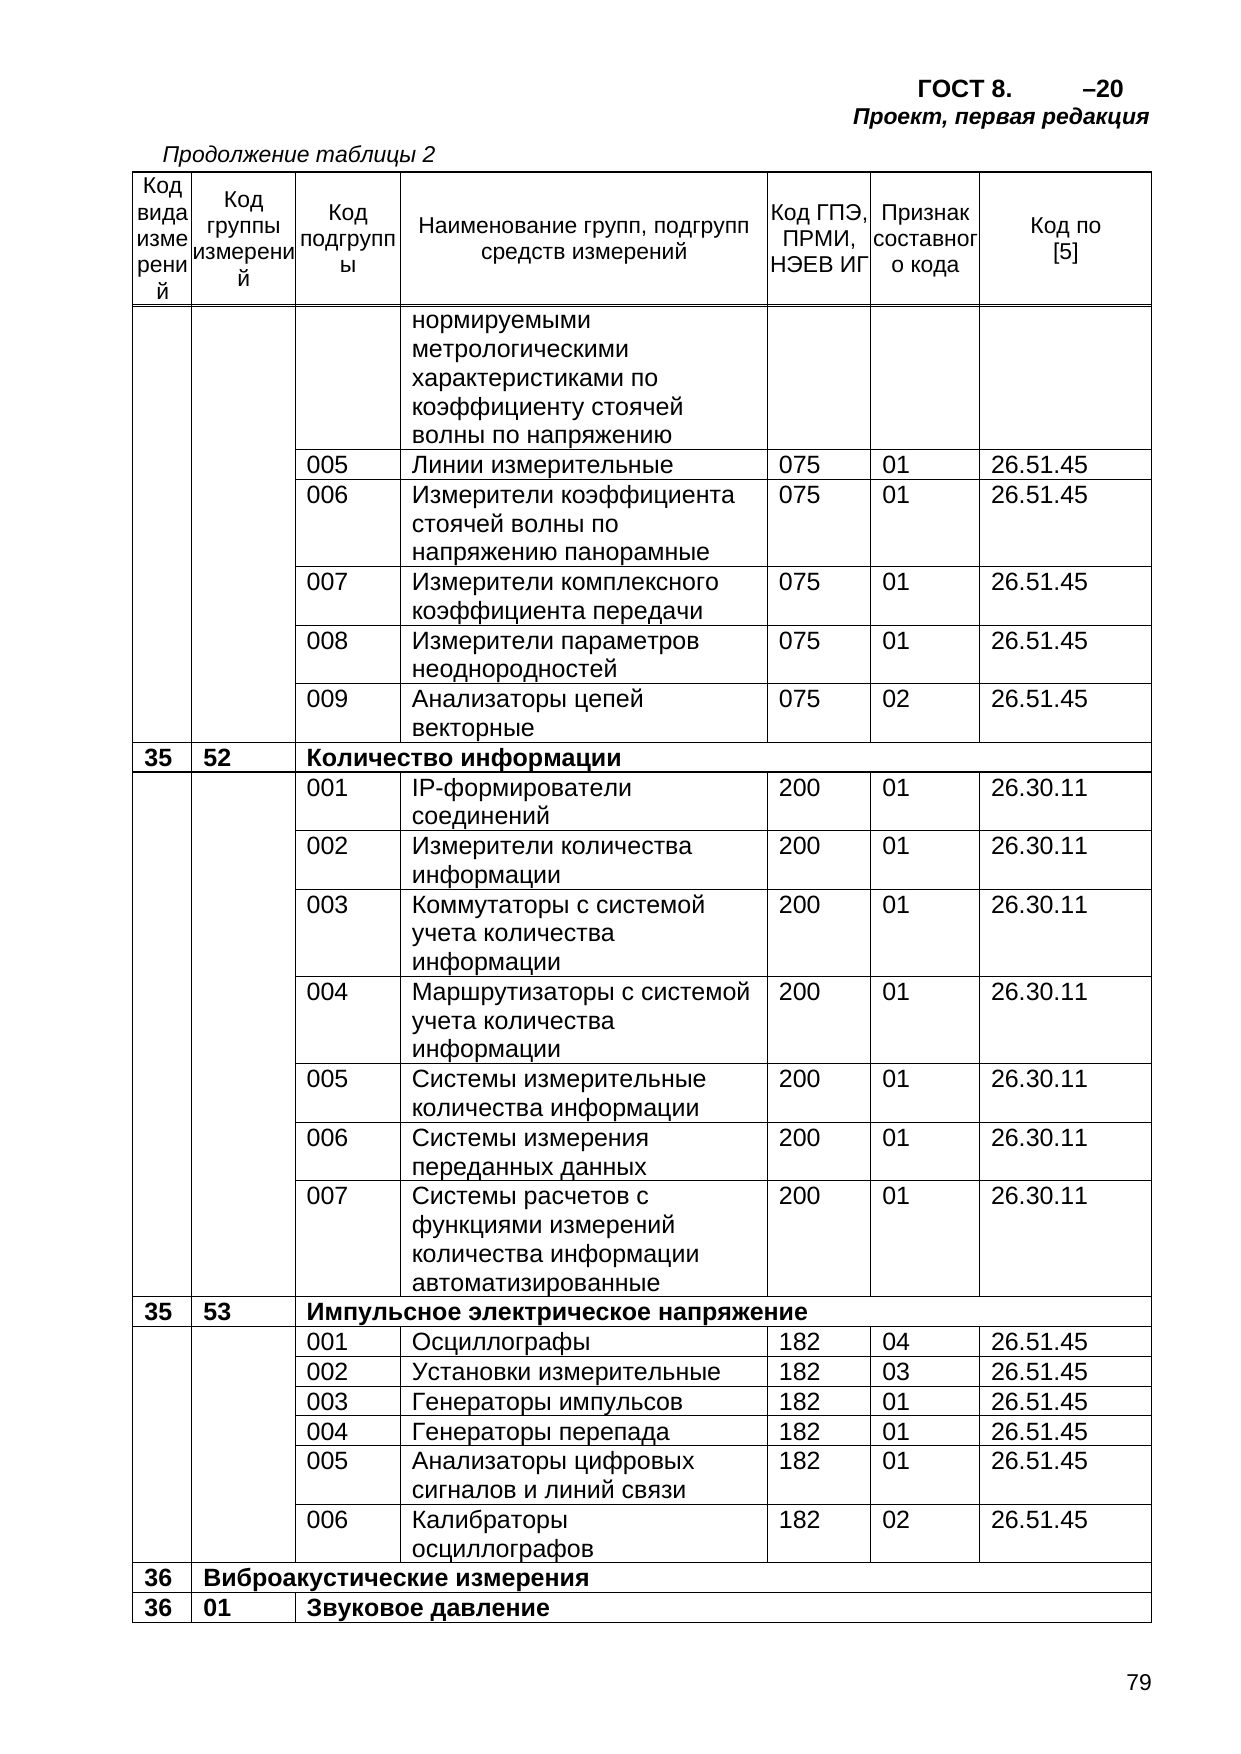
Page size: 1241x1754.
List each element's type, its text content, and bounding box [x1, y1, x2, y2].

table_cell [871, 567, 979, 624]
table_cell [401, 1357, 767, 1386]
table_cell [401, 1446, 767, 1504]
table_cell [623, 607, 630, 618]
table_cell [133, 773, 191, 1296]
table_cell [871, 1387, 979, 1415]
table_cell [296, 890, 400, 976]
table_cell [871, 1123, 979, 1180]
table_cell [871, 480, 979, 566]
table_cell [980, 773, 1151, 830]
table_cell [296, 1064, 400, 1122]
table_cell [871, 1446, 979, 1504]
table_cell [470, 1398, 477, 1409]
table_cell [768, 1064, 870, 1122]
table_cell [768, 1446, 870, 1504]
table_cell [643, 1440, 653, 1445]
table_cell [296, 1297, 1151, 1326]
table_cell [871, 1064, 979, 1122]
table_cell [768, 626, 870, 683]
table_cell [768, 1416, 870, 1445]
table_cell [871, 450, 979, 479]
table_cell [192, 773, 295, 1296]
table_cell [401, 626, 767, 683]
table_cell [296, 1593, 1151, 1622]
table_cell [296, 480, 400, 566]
table_header Код вида измерений [133, 173, 191, 304]
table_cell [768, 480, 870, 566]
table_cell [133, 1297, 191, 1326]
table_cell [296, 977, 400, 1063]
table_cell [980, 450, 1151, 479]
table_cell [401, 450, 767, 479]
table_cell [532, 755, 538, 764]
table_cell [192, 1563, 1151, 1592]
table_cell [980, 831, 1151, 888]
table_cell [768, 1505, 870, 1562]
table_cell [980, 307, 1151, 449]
table_header Признак составного кода [871, 173, 979, 304]
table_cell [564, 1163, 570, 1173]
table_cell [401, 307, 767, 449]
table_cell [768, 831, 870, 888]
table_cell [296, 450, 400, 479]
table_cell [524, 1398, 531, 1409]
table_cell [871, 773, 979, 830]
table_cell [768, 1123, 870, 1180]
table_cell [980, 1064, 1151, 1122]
table_header Наименование групп, подгрупп средств измерений [401, 173, 767, 304]
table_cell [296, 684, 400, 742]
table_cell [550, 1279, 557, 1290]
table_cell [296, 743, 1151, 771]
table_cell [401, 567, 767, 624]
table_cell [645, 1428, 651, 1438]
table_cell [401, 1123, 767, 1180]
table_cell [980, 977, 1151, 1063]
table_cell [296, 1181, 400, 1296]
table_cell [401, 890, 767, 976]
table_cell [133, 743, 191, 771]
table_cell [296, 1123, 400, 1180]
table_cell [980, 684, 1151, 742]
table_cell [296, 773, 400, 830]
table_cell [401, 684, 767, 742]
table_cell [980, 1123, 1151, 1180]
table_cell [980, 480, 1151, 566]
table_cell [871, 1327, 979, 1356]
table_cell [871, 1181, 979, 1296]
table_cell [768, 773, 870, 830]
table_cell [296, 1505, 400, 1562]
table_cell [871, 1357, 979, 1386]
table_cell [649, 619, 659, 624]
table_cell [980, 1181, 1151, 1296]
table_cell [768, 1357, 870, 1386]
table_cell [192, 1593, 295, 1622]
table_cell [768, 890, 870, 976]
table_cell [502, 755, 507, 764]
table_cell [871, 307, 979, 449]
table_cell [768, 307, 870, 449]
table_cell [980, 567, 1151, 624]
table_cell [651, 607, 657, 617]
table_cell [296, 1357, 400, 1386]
table_header Код группы измерений [192, 173, 295, 304]
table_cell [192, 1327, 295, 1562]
table_header Код по [5] [980, 173, 1151, 304]
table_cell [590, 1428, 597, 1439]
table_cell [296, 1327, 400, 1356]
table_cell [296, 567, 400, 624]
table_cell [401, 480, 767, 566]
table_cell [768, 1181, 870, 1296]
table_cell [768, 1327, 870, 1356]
table_header Код ГПЭ, ПРМИ, НЭЕВ ИГ [768, 173, 870, 304]
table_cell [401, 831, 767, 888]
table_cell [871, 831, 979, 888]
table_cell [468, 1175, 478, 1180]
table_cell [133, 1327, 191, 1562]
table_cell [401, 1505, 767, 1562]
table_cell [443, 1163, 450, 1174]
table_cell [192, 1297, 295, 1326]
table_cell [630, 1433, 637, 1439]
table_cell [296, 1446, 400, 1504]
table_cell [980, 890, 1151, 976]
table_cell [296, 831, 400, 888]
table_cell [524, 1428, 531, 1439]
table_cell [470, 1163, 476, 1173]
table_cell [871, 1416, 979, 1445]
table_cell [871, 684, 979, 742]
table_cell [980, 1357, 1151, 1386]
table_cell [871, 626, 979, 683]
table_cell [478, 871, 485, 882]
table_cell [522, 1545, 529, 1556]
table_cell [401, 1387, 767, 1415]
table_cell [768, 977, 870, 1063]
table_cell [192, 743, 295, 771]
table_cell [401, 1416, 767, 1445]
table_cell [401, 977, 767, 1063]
table_header Код подгруппы [296, 173, 400, 304]
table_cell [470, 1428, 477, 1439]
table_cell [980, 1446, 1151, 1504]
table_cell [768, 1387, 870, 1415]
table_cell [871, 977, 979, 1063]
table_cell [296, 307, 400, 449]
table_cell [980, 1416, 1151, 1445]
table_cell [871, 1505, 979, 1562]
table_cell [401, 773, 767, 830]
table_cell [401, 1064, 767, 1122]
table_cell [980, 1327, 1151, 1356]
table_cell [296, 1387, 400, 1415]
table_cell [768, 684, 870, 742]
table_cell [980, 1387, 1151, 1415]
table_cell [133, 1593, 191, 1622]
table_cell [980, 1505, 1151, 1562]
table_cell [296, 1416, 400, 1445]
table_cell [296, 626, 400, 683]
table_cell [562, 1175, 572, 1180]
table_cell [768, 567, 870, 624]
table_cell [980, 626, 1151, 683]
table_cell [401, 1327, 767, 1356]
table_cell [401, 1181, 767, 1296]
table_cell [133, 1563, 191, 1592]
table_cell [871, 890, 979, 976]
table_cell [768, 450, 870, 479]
